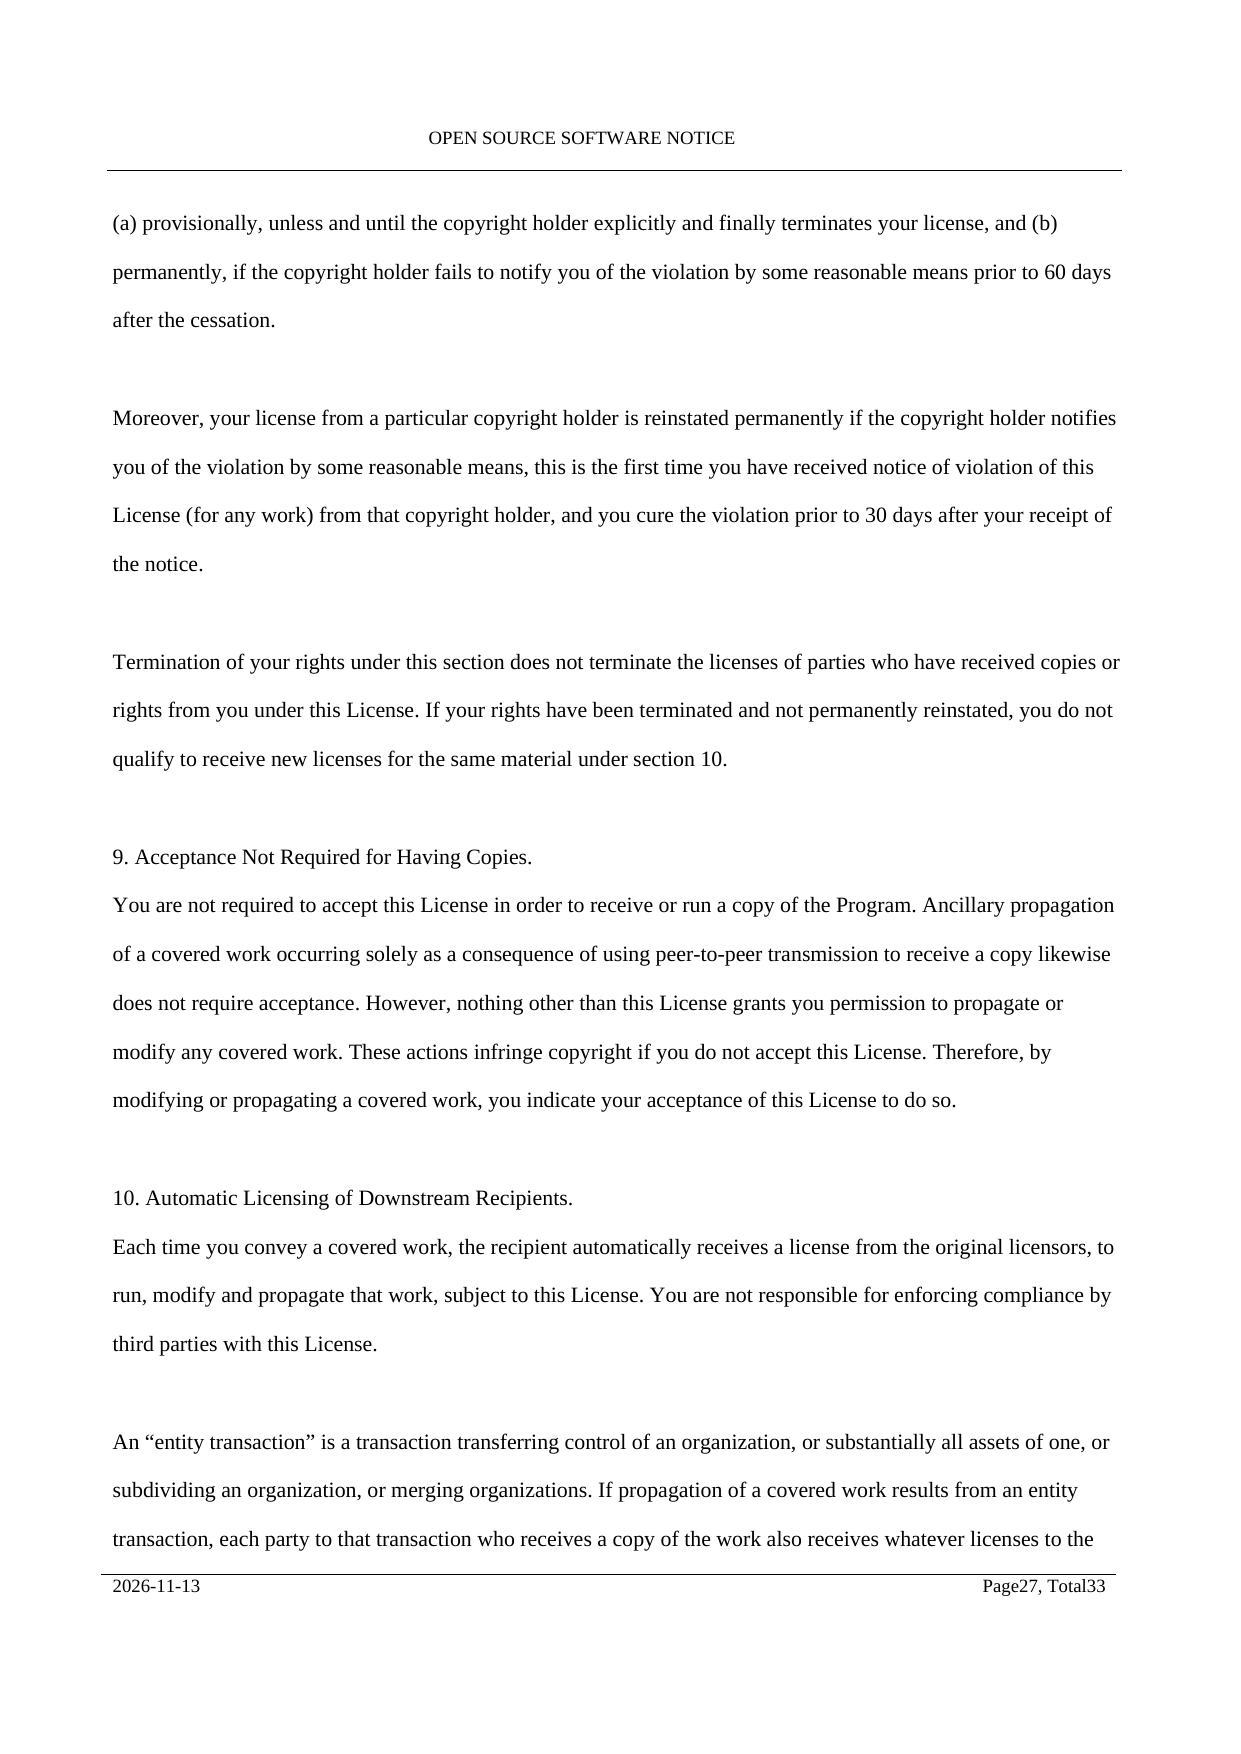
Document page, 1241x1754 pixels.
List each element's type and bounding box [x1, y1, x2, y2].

text [112, 206, 1128, 1555]
